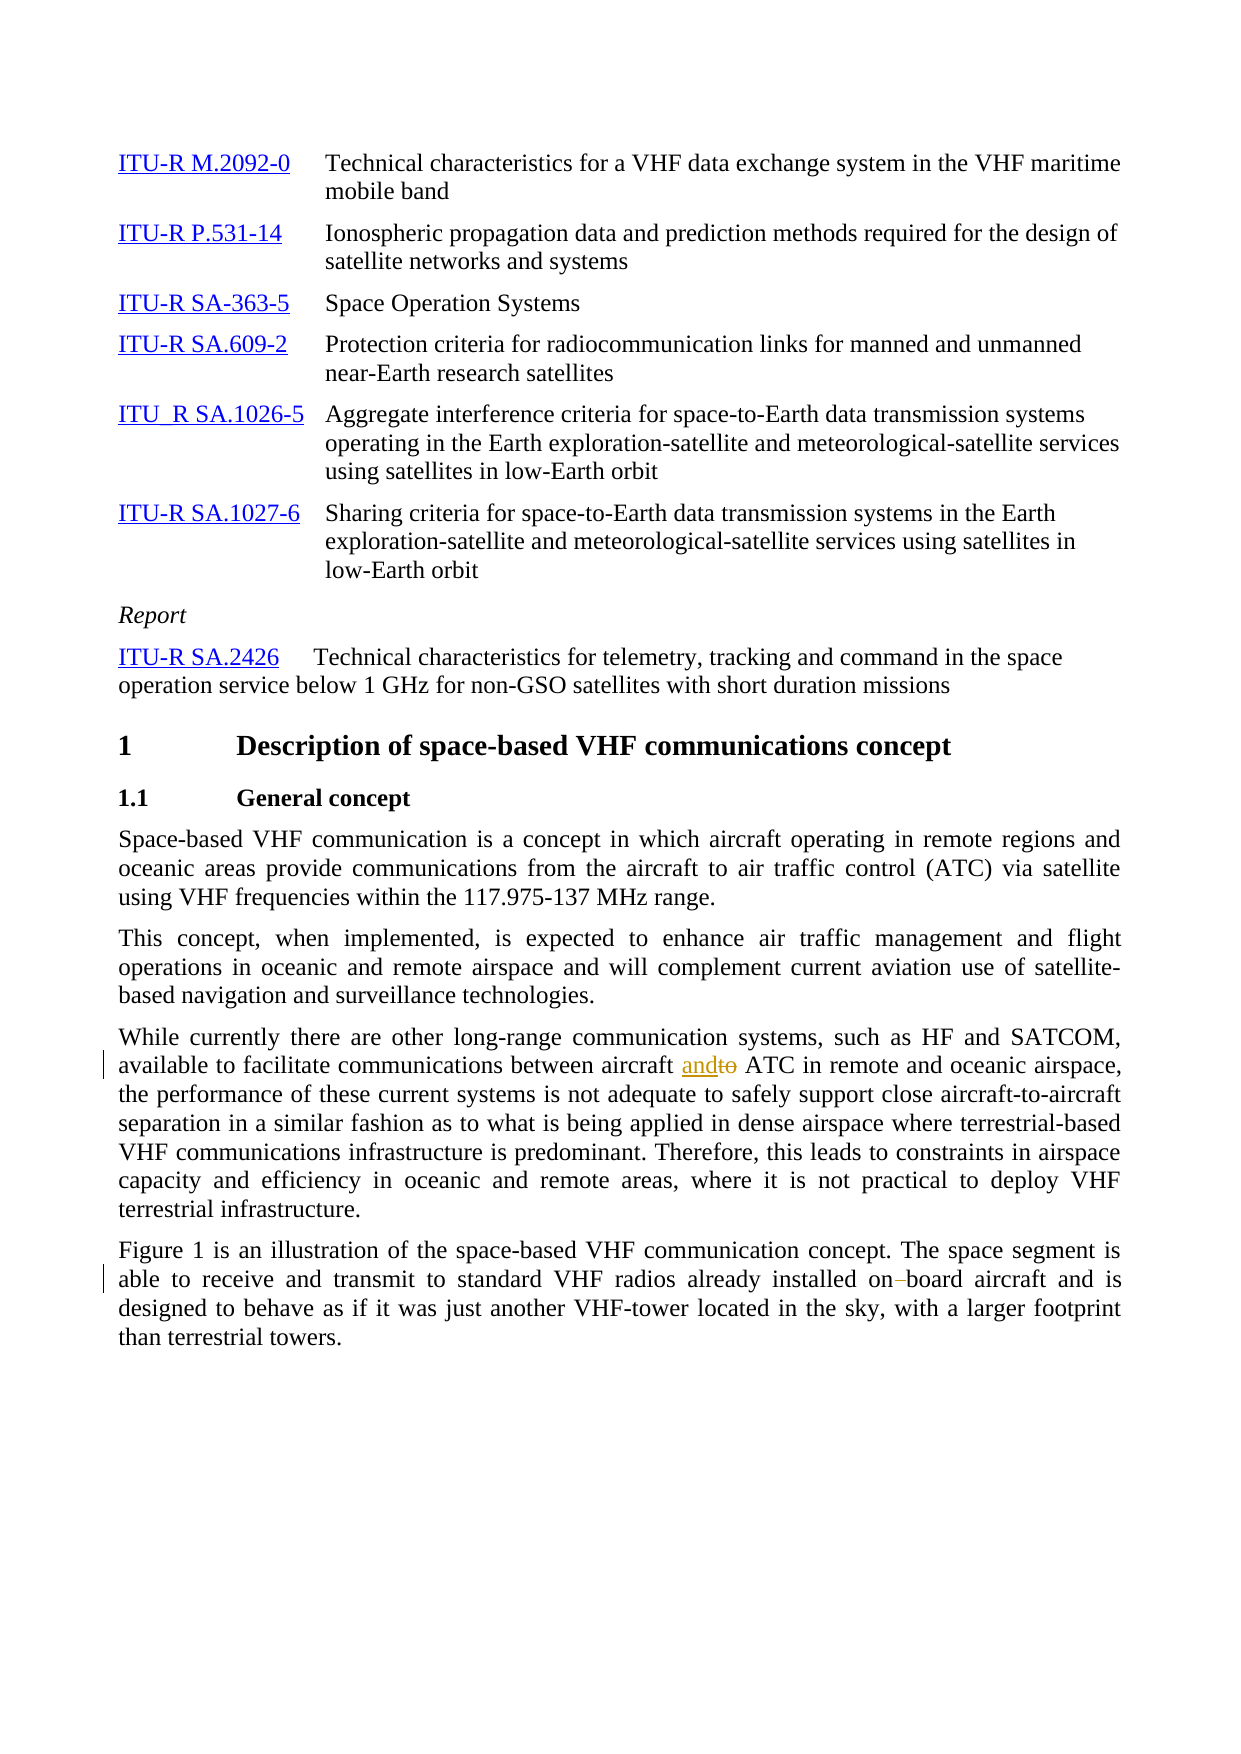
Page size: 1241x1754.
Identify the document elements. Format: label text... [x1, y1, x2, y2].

text Figure 1 is an illustration of the space-based VHF communication concept. The space segment is able to receive and transmit to standard VHF radios already installed onboard aircraft and is designed to behave as if it was just another VHF-tower located in the sky, with a larger footprint than terrestrial towers. [118, 1235, 1122, 1350]
text Space-based VHF communication is a concept in which aircraft operating in remote regions and oceanic areas provide communications from the aircraft to air traffic control (ATC) via satellite using VHF frequencies within the 117.975-137 MHz range. [118, 824, 1122, 910]
subtitle Report [118, 601, 1122, 629]
subtitle Description of space-based VHF communications concept [117, 728, 1122, 762]
text ITU-R SA.609-2 Protection criteria for radiocommunication links for manned and unmanned near-Earth research satellites [118, 329, 1122, 386]
text ITU-R SA.1027-6 Sharing criteria for space-to-Earth data transmission systems in the Earth exploration-satellite and meteorological-satellite services using satellites in low-Earth orbit [118, 498, 1122, 584]
subtitle General concept [117, 783, 1122, 812]
text ITU-R SA.2426 Technical characteristics for telemetry, tracking and command in the space operation service below 1 GHz for non-GSO satellites with short duration missions [118, 642, 1122, 699]
text ITU-R P.531-14 Ionospheric propagation data and prediction methods required for the design of satellite networks and systems [118, 218, 1122, 275]
text ITU-R M.2092-0 Technical characteristics for a VHF data exchange system in the VHF maritime mobile band [118, 148, 1122, 205]
text This concept, when implemented, is expected to enhance air traffic management and flight operations in oceanic and remote airspace and will complement current aviation use of satellite-based navigation and surveillance technologies. [118, 923, 1122, 1009]
text While currently there are other long-range communication systems, such as HF and SATCOM, available to facilitate communications between aircraft ATC in remote and oceanic airspace, the performance of these current systems is not adequate to safely support close aircraft-to-aircraft separation in a similar fashion as to what is being applied in dense airspace where terrestrial-based VHF communications infrastructure is predominant. Therefore, this leads to constraints in airspace capacity and efficiency in oceanic and remote areas, where it is not practical to deploy VHF terrestrial infrastructure. [118, 1022, 1122, 1223]
text ITU_R SA.1026-5 Aggregate interference criteria for space-to-Earth data transmission systems operating in the Earth exploration-satellite and meteorological-satellite services using satellites in low-Earth orbit [118, 399, 1122, 485]
text ITU-R SA-363-5 Space Operation Systems [118, 288, 1122, 316]
